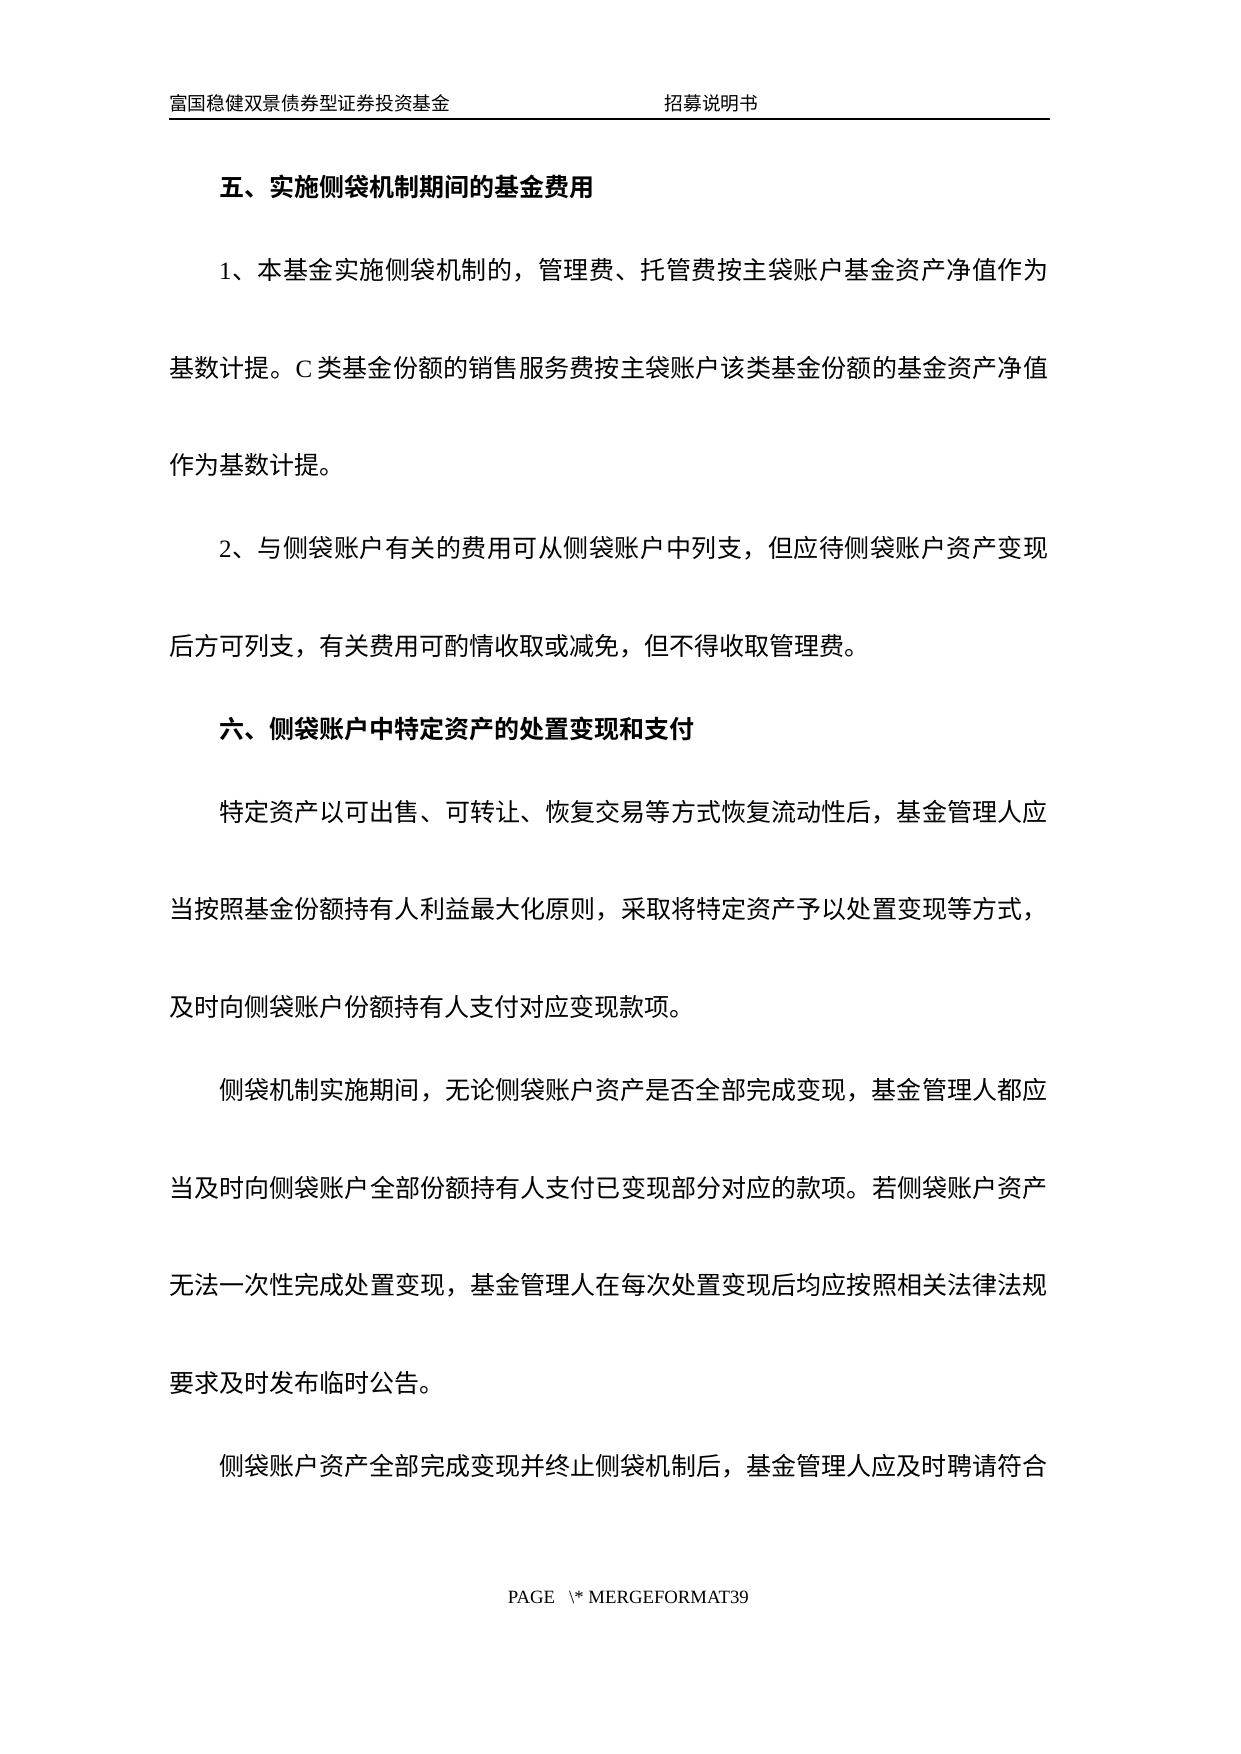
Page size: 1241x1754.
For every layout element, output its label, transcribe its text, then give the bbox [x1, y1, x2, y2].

text 侧袋机制实施期间，无论侧袋账户资产是否全部完成变现，基金管理人都应当及时向侧袋账户全部份额持有人支付已变现部分对应的款项。若侧袋账户资产无法一次性完成处置变现，基金管理人在每次处置变现后均应按照相关法律法规要求及时发布临时公告。 [169, 1056, 1050, 1414]
text 2、与侧袋账户有关的费用可从侧袋账户中列支，但应待侧袋账户资产变现后方可列支，有关费用可酌情收取或减免，但不得收取管理费。 [169, 514, 1050, 677]
text 五、实施侧袋机制期间的基金费用 [169, 153, 1050, 218]
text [169, 1432, 1050, 1497]
text 1、本基金实施侧袋机制的，管理费、托管费按主袋账户基金资产净值作为基数计提。C类基金份额的销售服务费按主袋账户该类基金份额的基金资产净值作为基数计提。 [169, 236, 1050, 496]
text 六、侧袋账户中特定资产的处置变现和支付 [169, 695, 1050, 760]
text 特定资产以可出售、可转让、恢复交易等方式恢复流动性后，基金管理人应当按照基金份额持有人利益最大化原则，采取将特定资产予以处置变现等方式，及时向侧袋账户份额持有人支付对应变现款项。 [169, 778, 1050, 1038]
